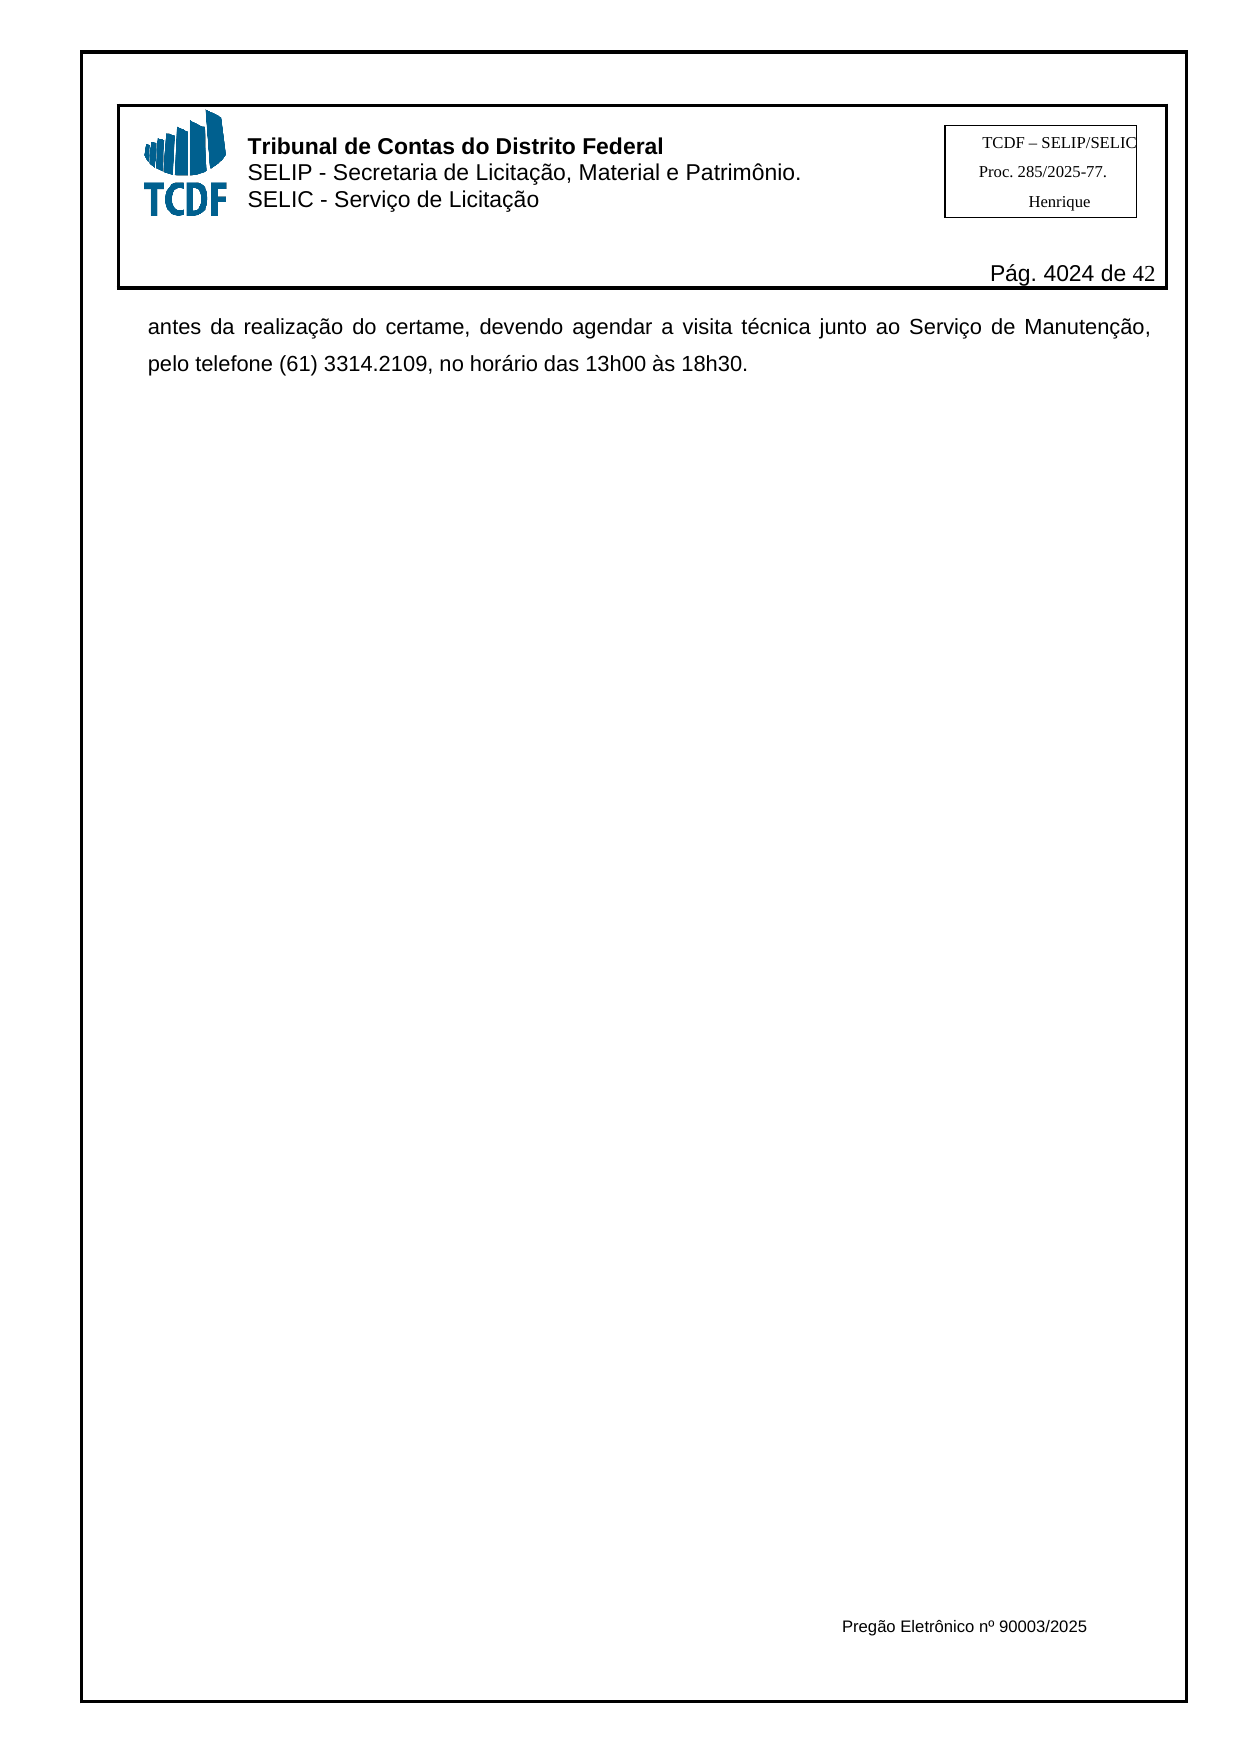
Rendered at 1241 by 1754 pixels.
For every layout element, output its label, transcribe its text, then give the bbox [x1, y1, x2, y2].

picture [129, 107, 241, 218]
